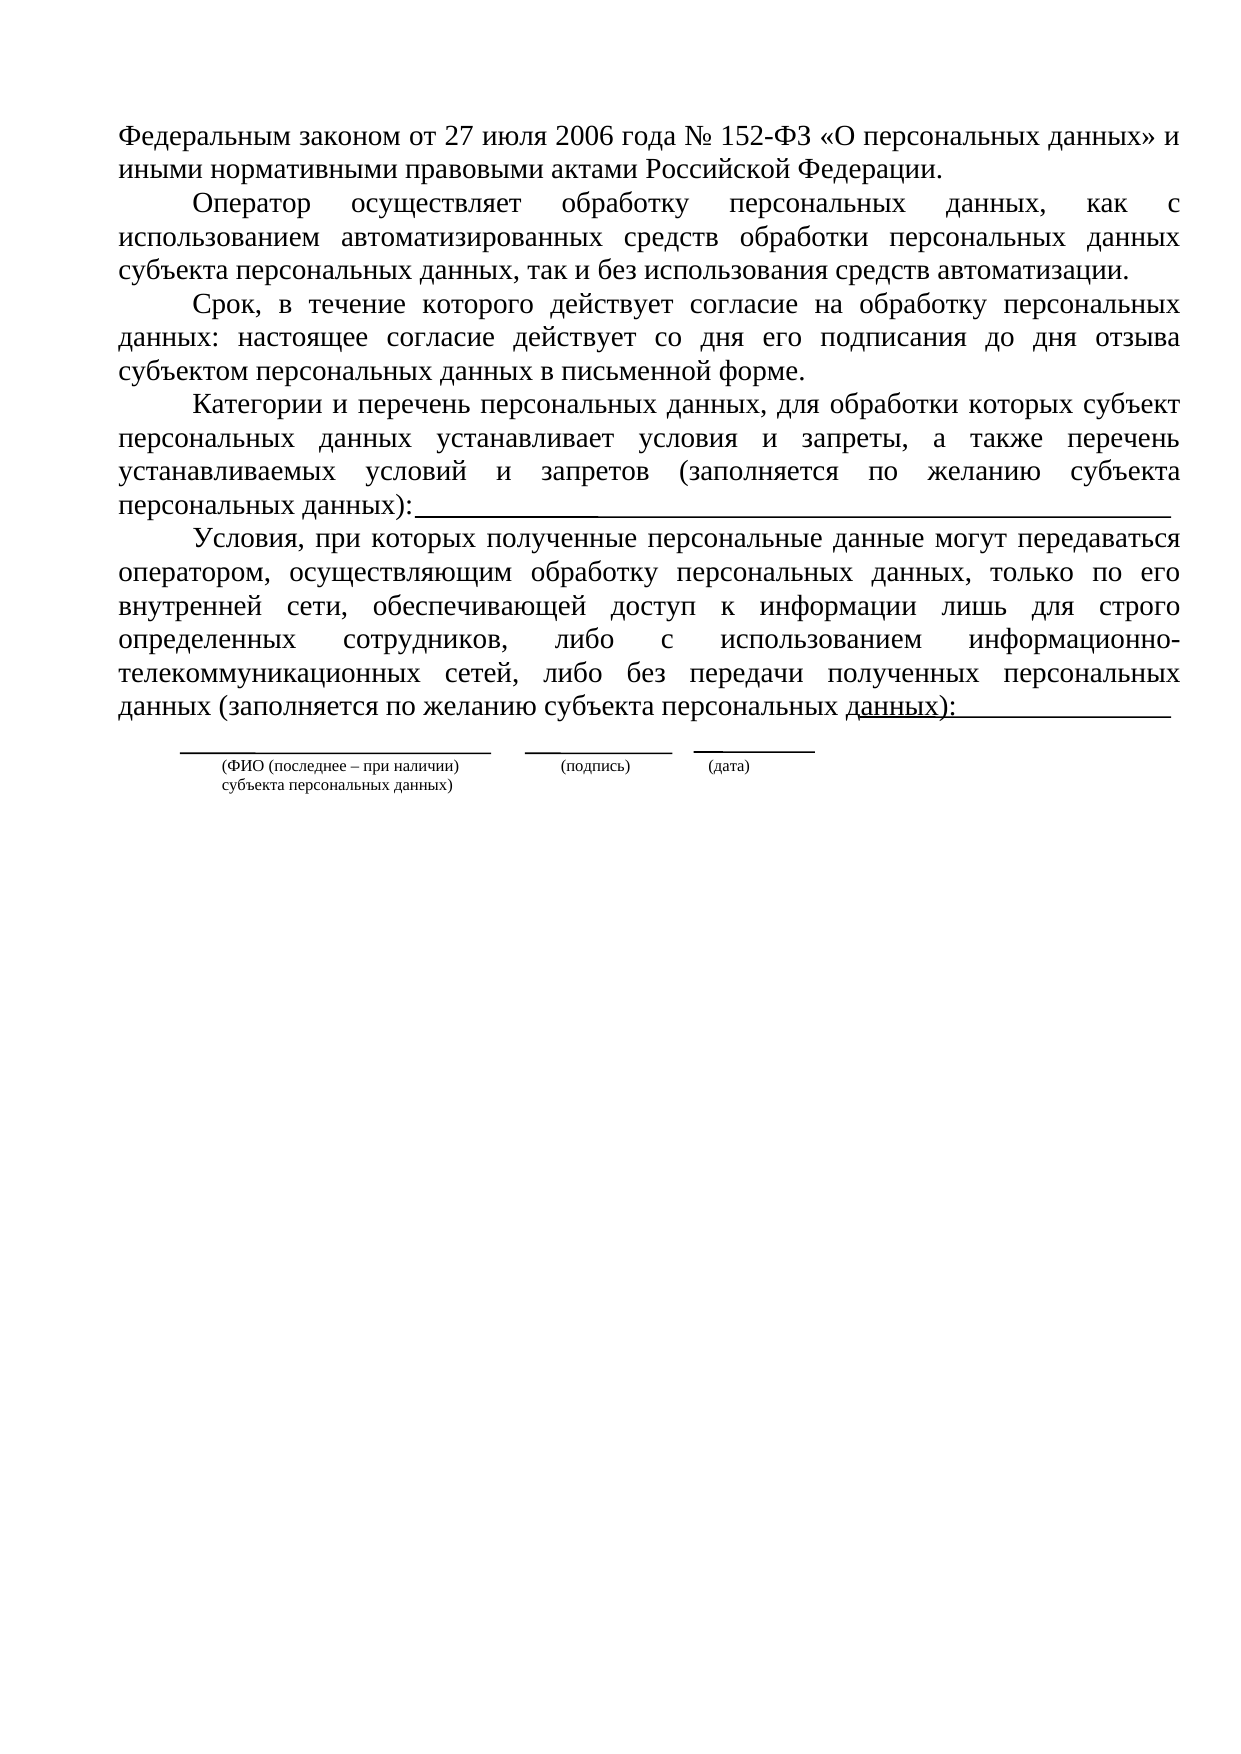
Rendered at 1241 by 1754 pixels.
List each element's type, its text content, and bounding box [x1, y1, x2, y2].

text Оператор осуществляет обработку персональных данных, как с использованием автоматизированных средств обработки персональных данных субъекта персональных данных, так и без использования средств автоматизации. [118, 185, 1181, 286]
text (ФИО (последнее – при наличии) (подпись) (дата) [118, 755, 1181, 774]
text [118, 118, 1181, 185]
text субъекта персональных данных) [118, 774, 1181, 794]
text Условия, при которых полученные персональные данные могут передаваться оператором, осуществляющим обработку персональных данных, только по его внутренней сети, обеспечивающей доступ к информации лишь для строго определенных сотрудников, либо с использованием информационно-телекоммуникационных сетей, либо без передачи полученных персональных данных (заполняется по желанию субъекта персональных данных): [118, 521, 1181, 722]
text Категории и перечень персональных данных, для обработки которых субъект персональных данных устанавливает условия и запреты, а также перечень устанавливаемых условий и запретов (заполняется по желанию субъекта персональных данных): [118, 386, 1181, 521]
text Срок, в течение которого действует согласие на обработку персональных данных: настоящее согласие действует со дня его подписания до дня отзыва субъектом персональных данных в письменной форме. [118, 286, 1181, 386]
